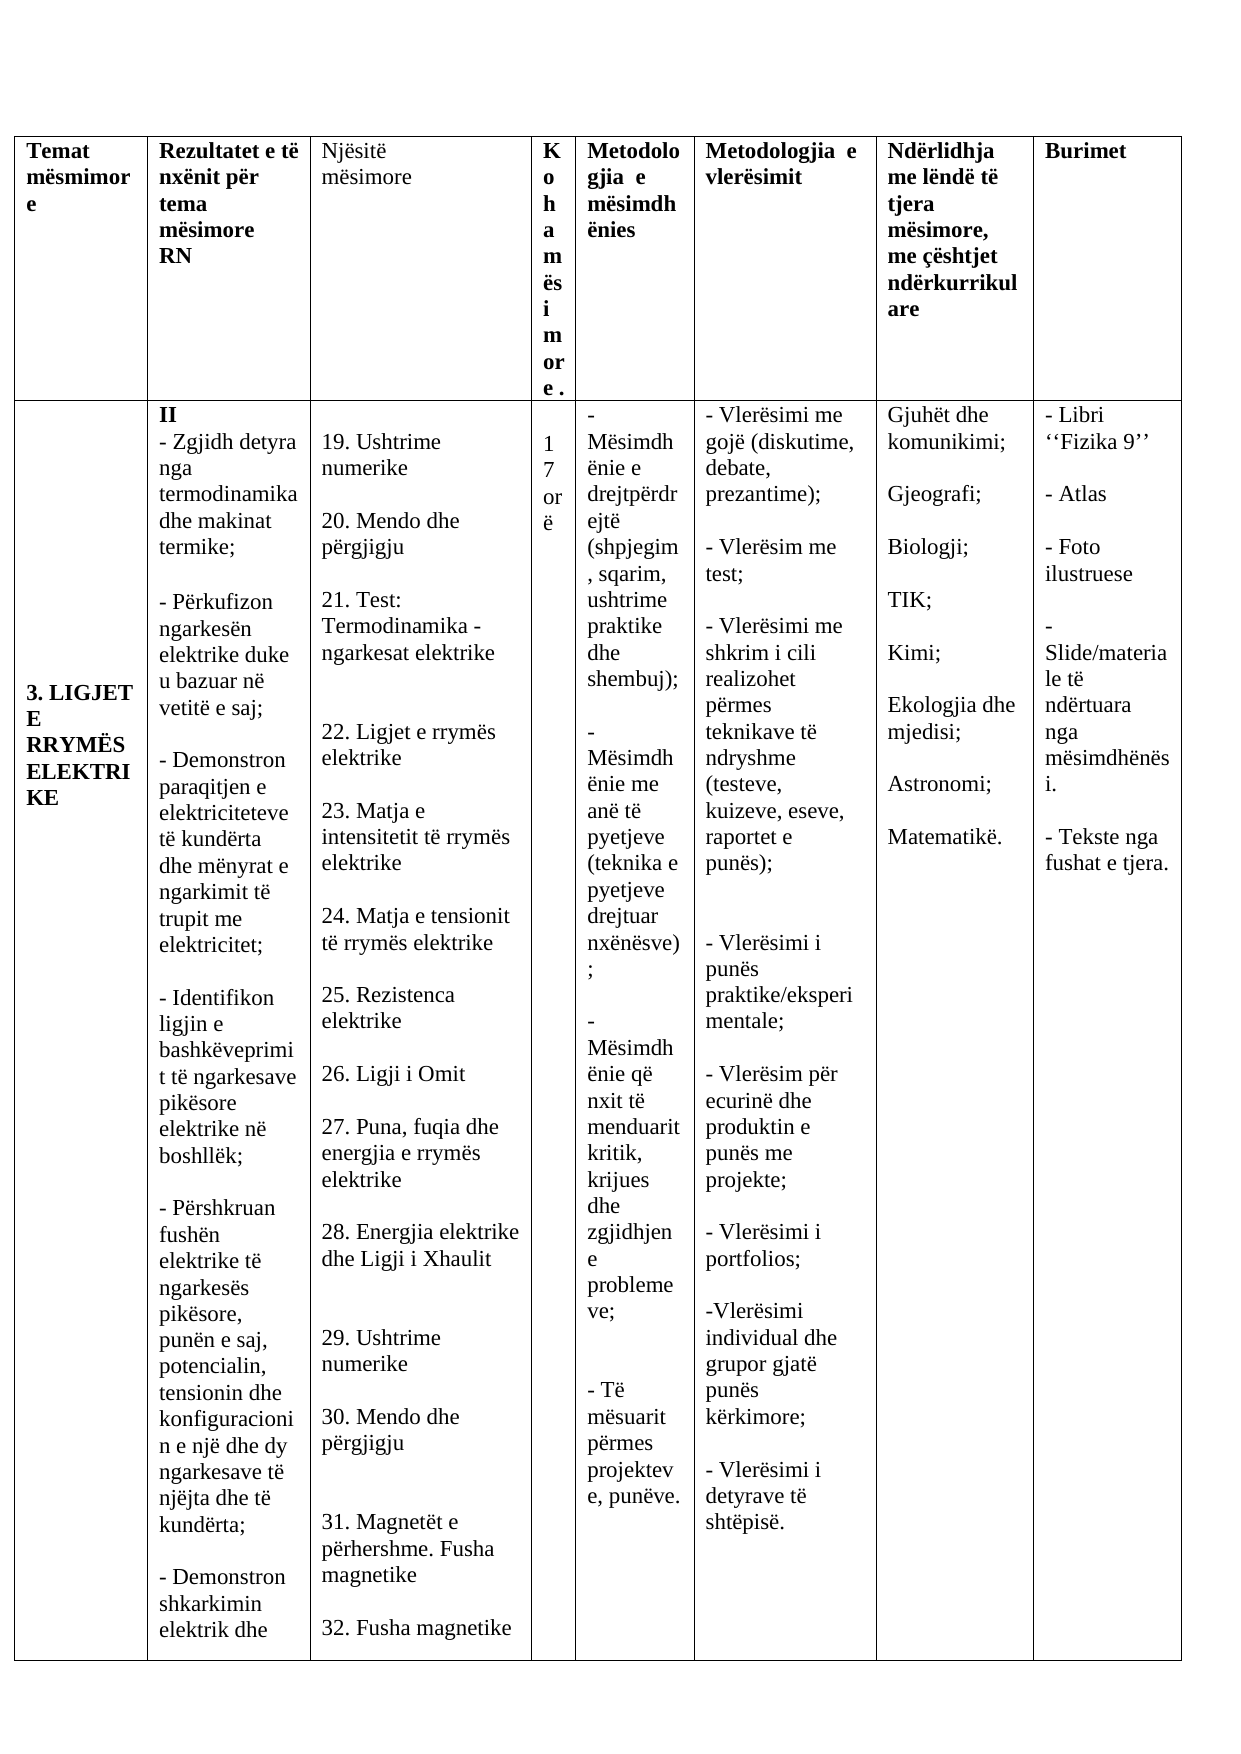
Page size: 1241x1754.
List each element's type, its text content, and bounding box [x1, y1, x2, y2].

table_header Koha mësimore . [532, 137, 575, 400]
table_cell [695, 401, 876, 1660]
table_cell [1034, 401, 1181, 1660]
table_header Temat mësmimore [15, 137, 147, 400]
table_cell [148, 401, 310, 1660]
table_header Njësitë mësimore [311, 137, 531, 400]
table_cell 17 orë [532, 401, 575, 1660]
table_header Metodologjia e vlerësimit [695, 137, 876, 400]
table_header Metodologjia e mësimdhënies [576, 137, 694, 400]
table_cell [576, 401, 694, 1660]
table_header Rezultatet e të nxënit për tema mësimore RN [148, 137, 310, 400]
table_header Ndërlidhja me lëndë të tjera mësimore, me çështjet ndërkurrikulare [877, 137, 1033, 400]
table_header Burimet [1034, 137, 1181, 400]
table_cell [15, 401, 147, 1660]
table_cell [311, 401, 531, 1660]
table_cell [877, 401, 1033, 1660]
